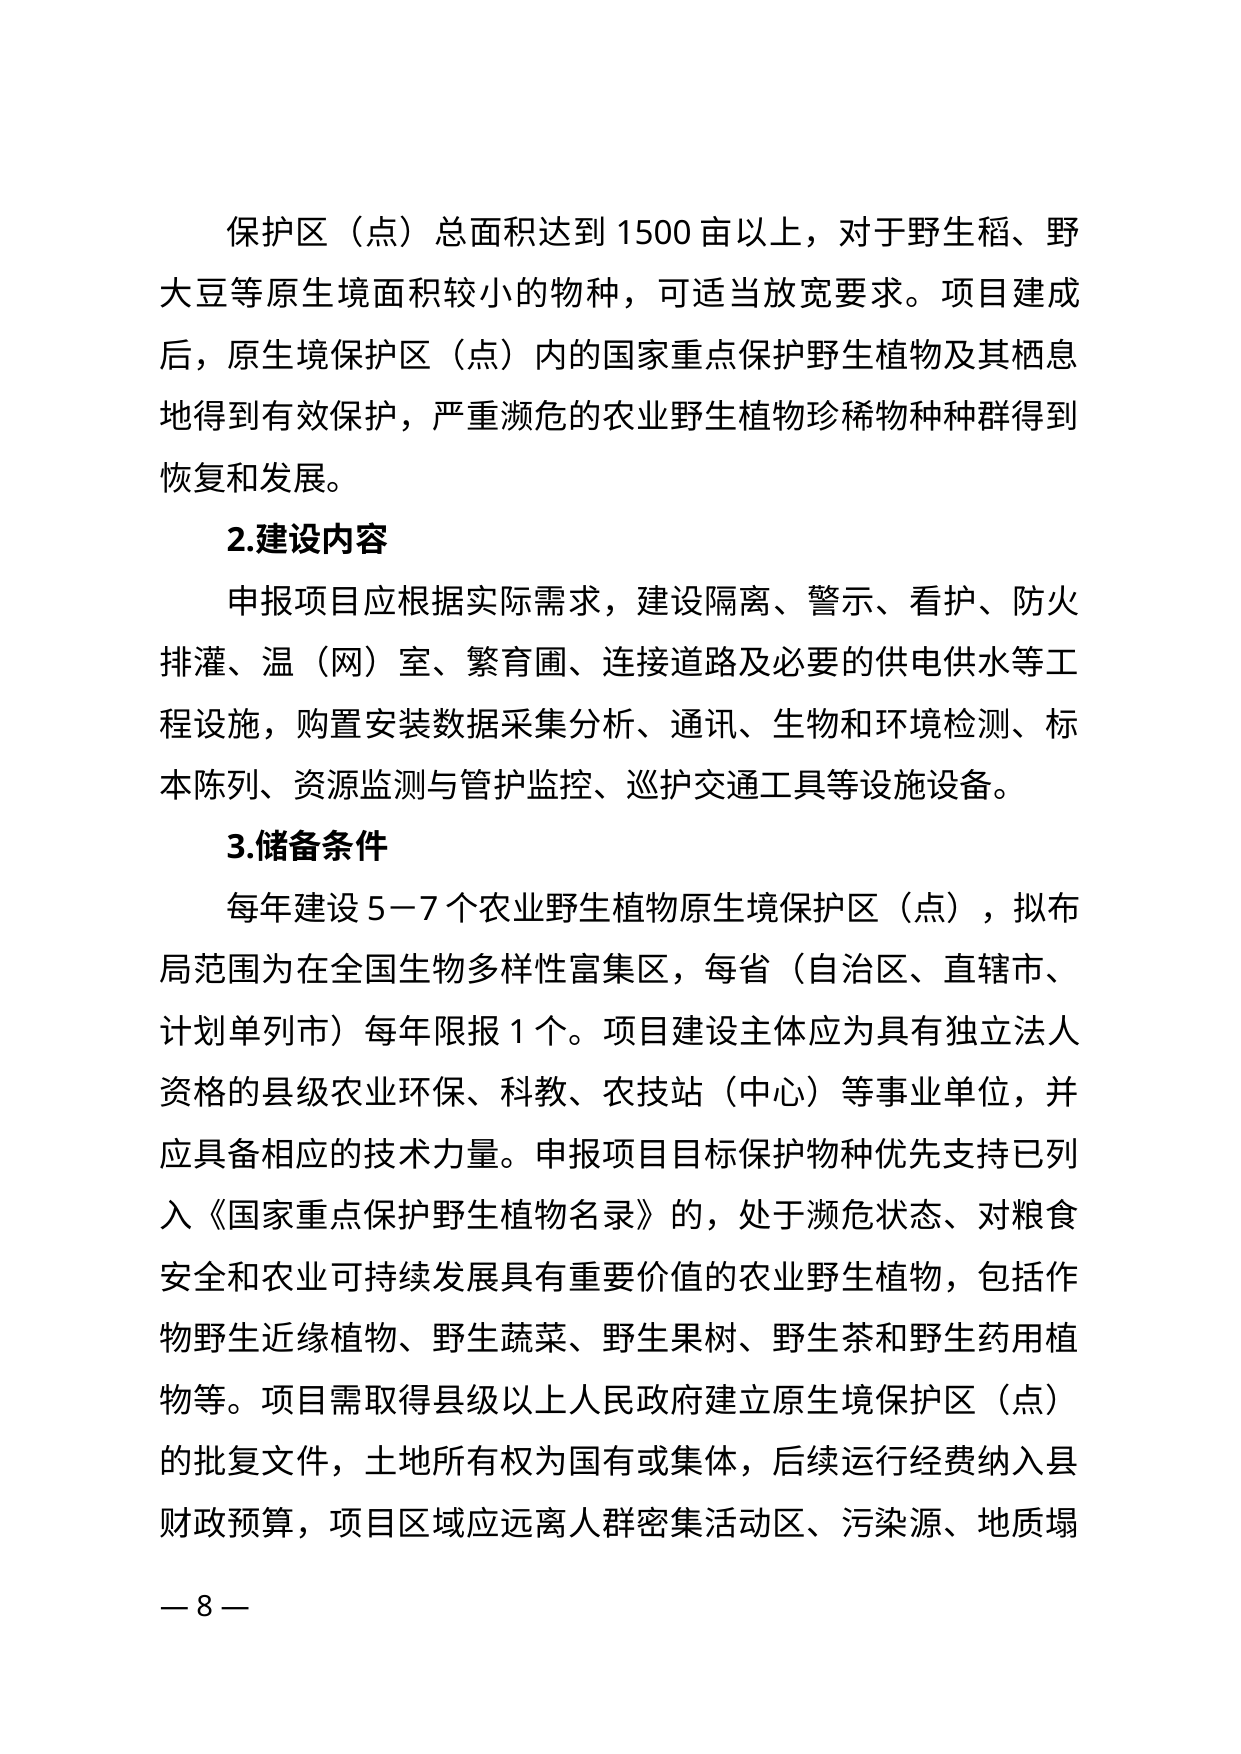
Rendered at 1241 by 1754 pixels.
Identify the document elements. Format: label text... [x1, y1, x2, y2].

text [159, 871, 1081, 1547]
text 申报项目应根据实际需求，建设隔离、警示、看护、防火排灌、温（网）室、繁育圃、连接道路及必要的供电供水等工程设施，购置安装数据采集分析、通讯、生物和环境检测、标本陈列、资源监测与管护监控、巡护交通工具等设施设备。 [159, 564, 1081, 810]
text 3.储备条件 [159, 810, 1081, 871]
text 保护区（点）总面积达到1500亩以上，对于野生稻、野大豆等原生境面积较小的物种，可适当放宽要求。项目建成后，原生境保护区（点）内的国家重点保护野生植物及其栖息地得到有效保护，严重濒危的农业野生植物珍稀物种种群得到恢复和发展。 [159, 195, 1081, 502]
text 2.建设内容 [159, 502, 1081, 564]
